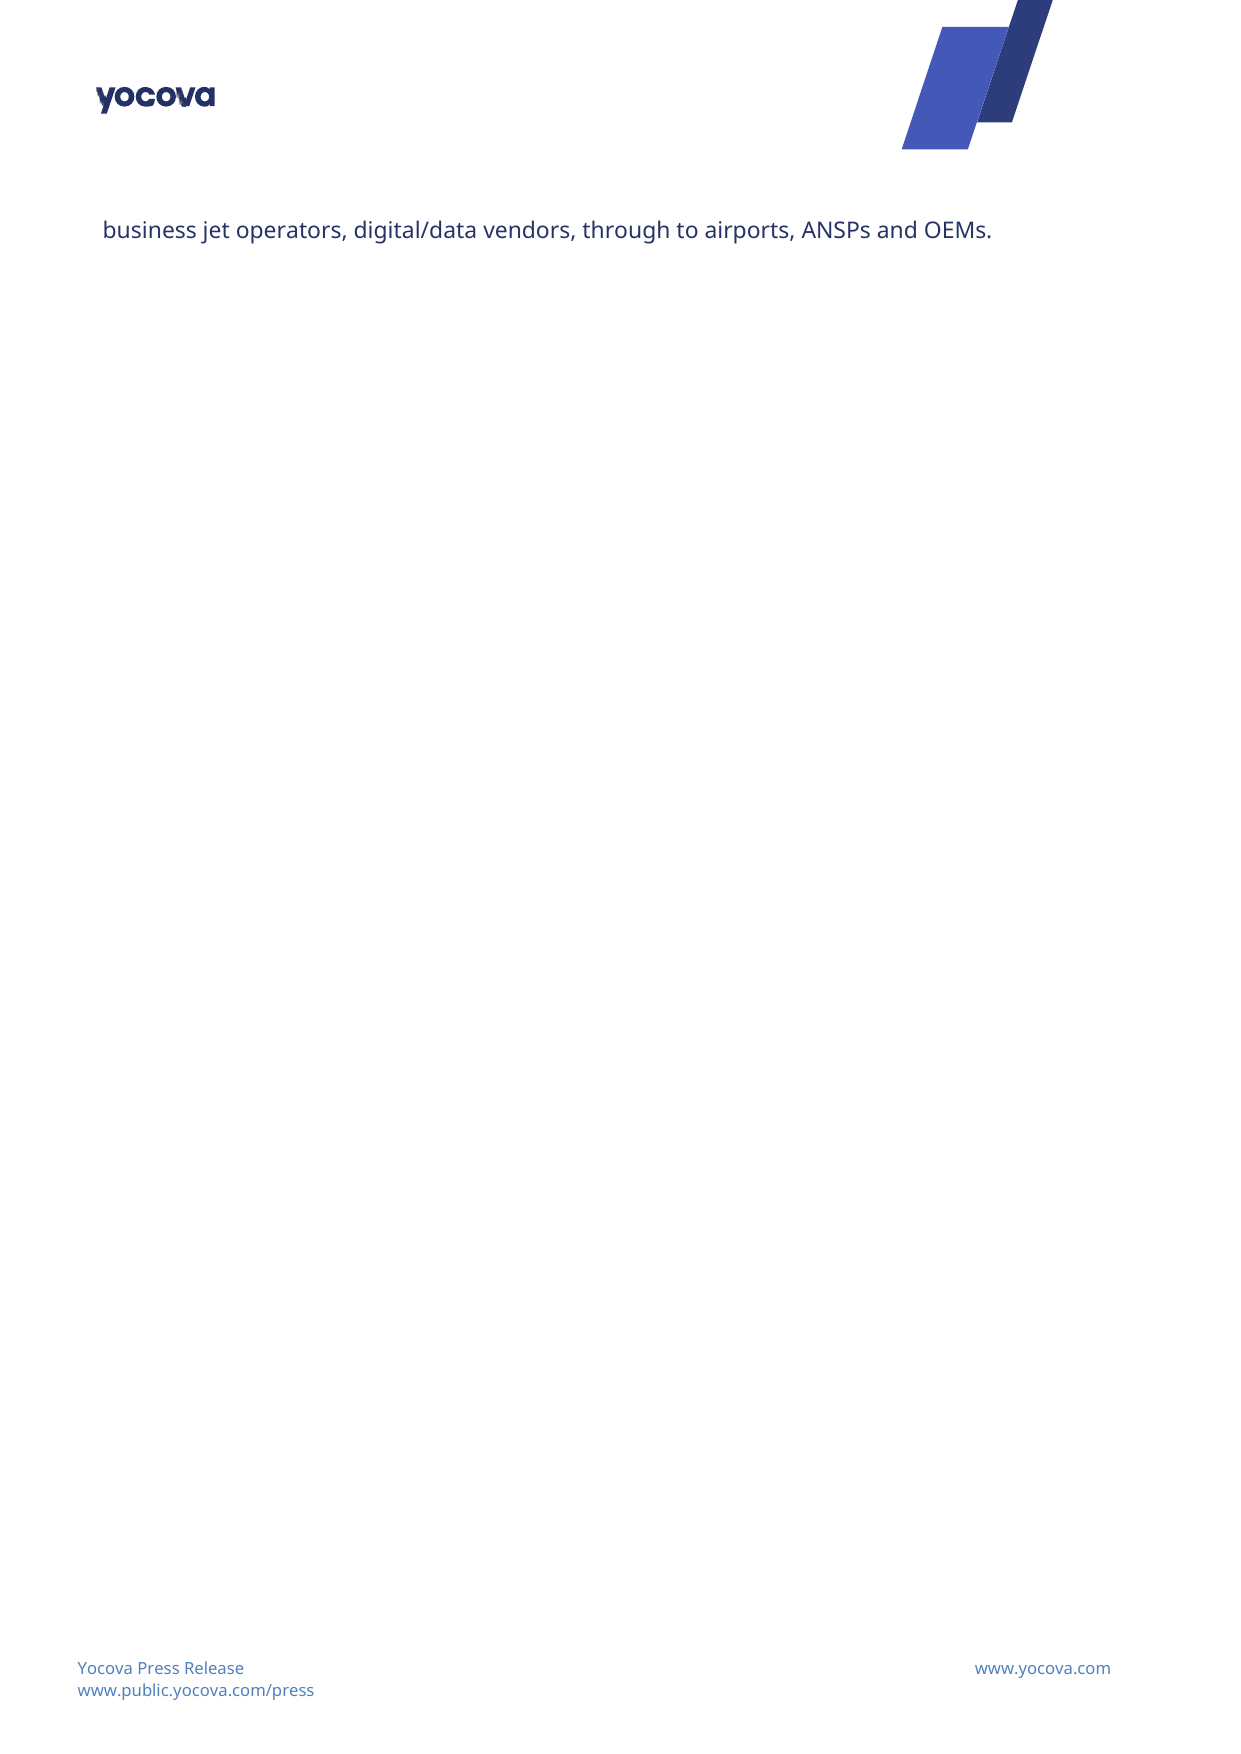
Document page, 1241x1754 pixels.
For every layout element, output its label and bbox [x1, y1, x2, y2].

picture [175, 87, 186, 107]
text [102, 214, 1125, 245]
picture [96, 87, 106, 106]
